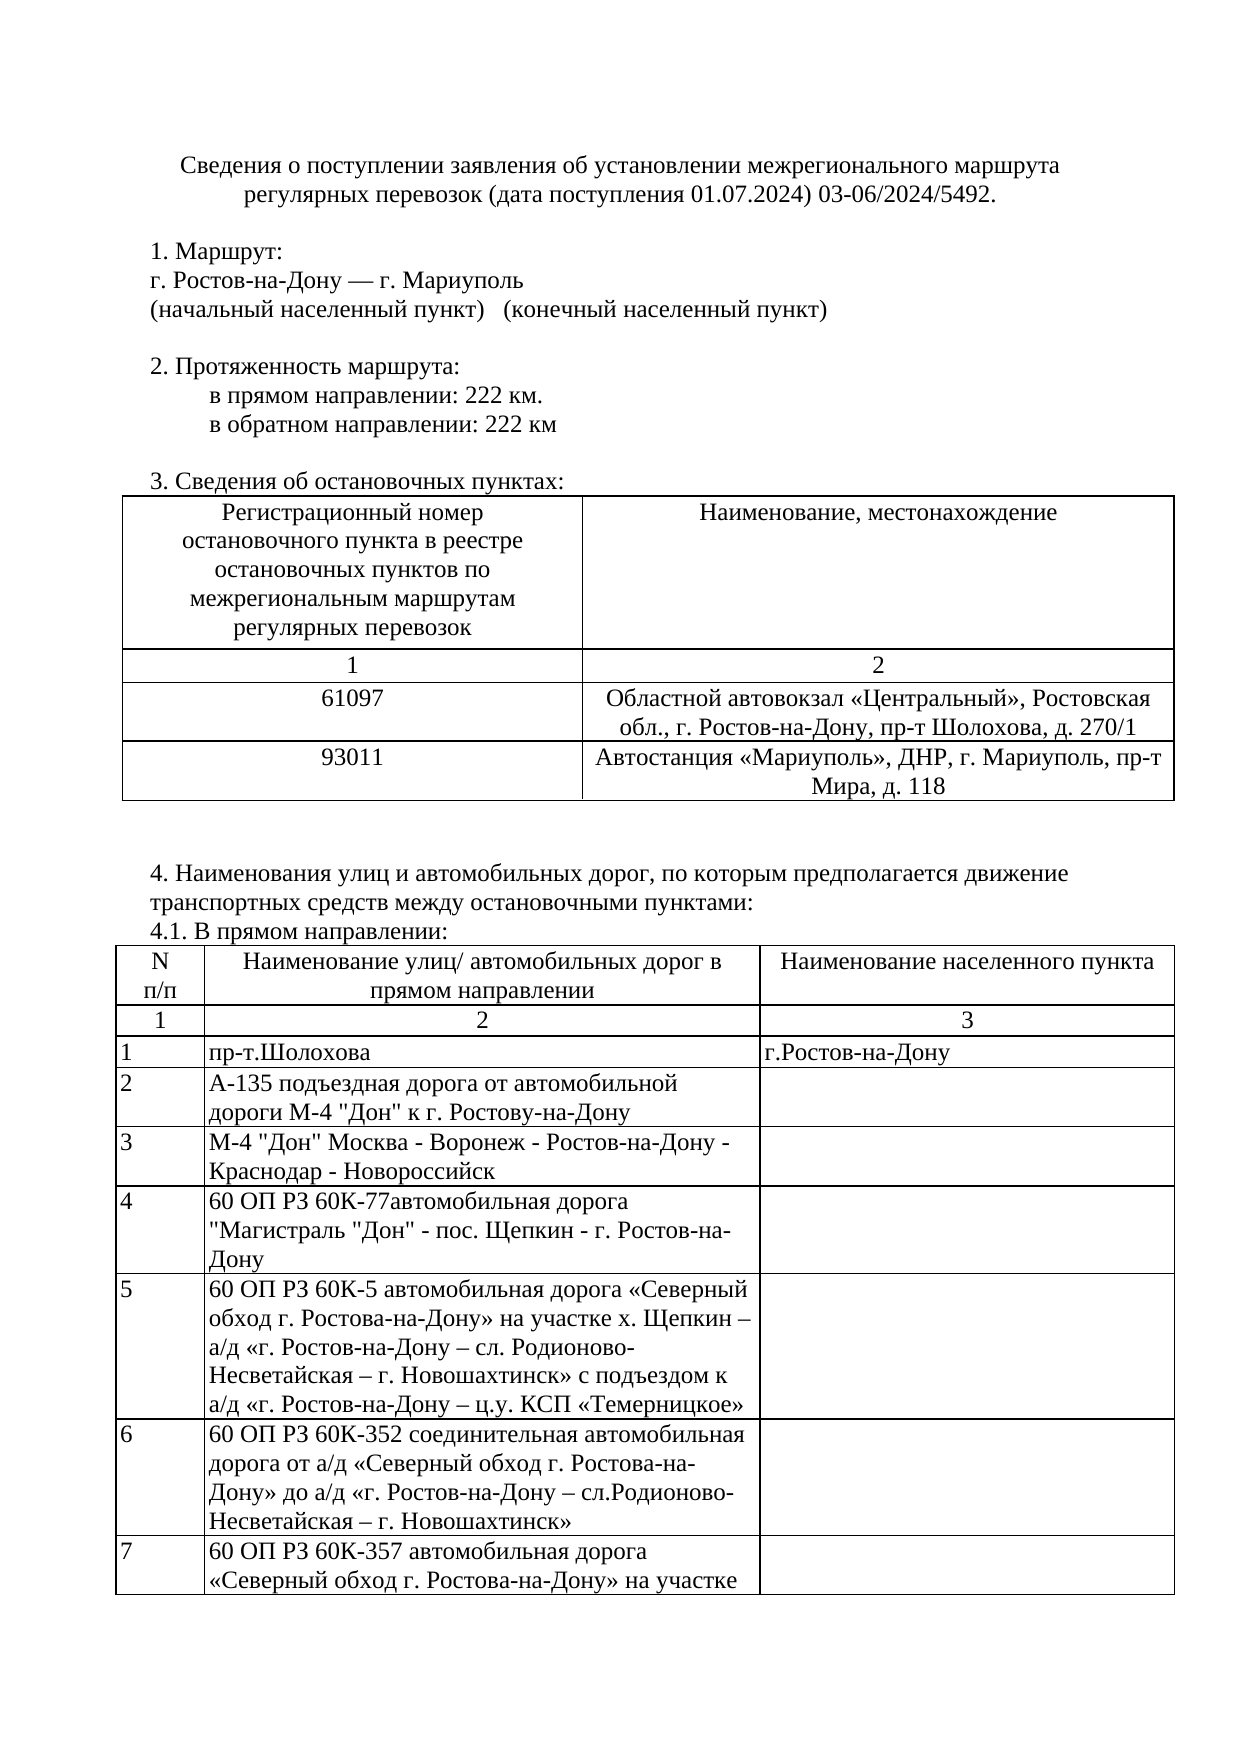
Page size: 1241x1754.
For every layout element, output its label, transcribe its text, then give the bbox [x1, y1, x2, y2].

text 2. Протяженность маршрута: [150, 351, 1090, 380]
table_cell 1 [117, 1037, 204, 1067]
table_cell 93011 [123, 742, 582, 799]
text (начальный населенный пункт) (конечный населенный пункт) [150, 294, 1090, 322]
table_cell М-4 "Дон" Москва - Воронеж - Ростов-на-Дону - Краснодар - Новороссийск [205, 1127, 759, 1185]
text Сведения о поступлении заявления об установлении межрегионального маршрута регулярных перевозок (дата поступления 01.07.2024) 03-06/2024/5492. [150, 150, 1090, 207]
table_cell 2 [117, 1068, 204, 1126]
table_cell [205, 1536, 759, 1594]
table_cell 2 [583, 650, 1173, 681]
text 3. Сведения об остановочных пунктах: [150, 466, 1090, 495]
table_header N п/п [117, 946, 204, 1004]
table_cell [761, 1420, 1174, 1534]
table_cell пр-т.Шолохова [205, 1037, 759, 1067]
table_header Регистрационный номер остановочного пункта в реестре остановочных пунктов по межрегиональным маршрутам регулярных перевозок [123, 497, 582, 648]
text г. Ростов-на-Дону — г. Мариуполь [150, 265, 1090, 294]
table_header Наименование, местонахождение [583, 497, 1173, 648]
table_cell 6 [117, 1420, 204, 1534]
table_cell [761, 1536, 1174, 1594]
text в обратном направлении: 222 км [150, 409, 1090, 437]
table_cell [761, 1127, 1174, 1185]
table_cell 7 [117, 1536, 204, 1594]
table_header Наименование населенного пункта [761, 946, 1174, 1004]
table_cell 60 ОП РЗ 60К-5 автомобильная дорога «Северный обход г. Ростова-на-Дону» на участке х. Щепкин – а/д «г. Ростов-на-Дону – сл. Родионово-Несветайская – г. Новошахтинск» с подъездом к а/д «г. Ростов-на-Дону – ц.у. КСП «Темерницкое» [205, 1274, 759, 1418]
table_cell [761, 1068, 1174, 1126]
table_cell 60 ОП РЗ 60К-77автомобильная дорога "Магистраль "Дон" - пос. Щепкин - г. Ростов-на-Дону [205, 1187, 759, 1273]
table_cell 3 [117, 1127, 204, 1185]
table_cell 2 [205, 1006, 759, 1035]
table_cell 60 ОП РЗ 60К-352 соединительная автомобильная дорога от а/д «Северный обход г. Ростова-на-Дону» до а/д «г. Ростов-на-Дону – сл.Родионово-Несветайская – г. Новошахтинск» [205, 1420, 759, 1534]
text в прямом направлении: 222 км. [150, 380, 1090, 409]
table_cell 3 [761, 1006, 1174, 1035]
table_cell Областной автовокзал «Центральный», Ростовская обл., г. Ростов-на-Дону, пр-т Шолохова, д. 270/1 [583, 683, 1173, 740]
table_cell 1 [123, 650, 582, 681]
table_cell 1 [117, 1006, 204, 1035]
table_cell Автостанция «Мариуполь», ДНР, г. Мариуполь, пр-т Мира, д. 118 [583, 742, 1173, 799]
table_cell 4 [117, 1187, 204, 1273]
table_cell г.Ростов-на-Дону [761, 1037, 1174, 1067]
table_cell 61097 [123, 683, 582, 740]
text 4. Наименования улиц и автомобильных дорог, по которым предполагается движение транспортных средств между остановочными пунктами: [150, 858, 1090, 916]
table_header Наименование улиц/ автомобильных дорог в прямом направлении [205, 946, 759, 1004]
text 4.1. В прямом направлении: [150, 916, 1090, 945]
table_cell А-135 подъездная дорога от автомобильной дороги М-4 "Дон" к г. Ростову-на-Дону [205, 1068, 759, 1126]
table_cell 5 [117, 1274, 204, 1418]
table_cell [761, 1274, 1174, 1418]
text 1. Маршрут: [150, 236, 1090, 265]
table_cell [761, 1187, 1174, 1273]
